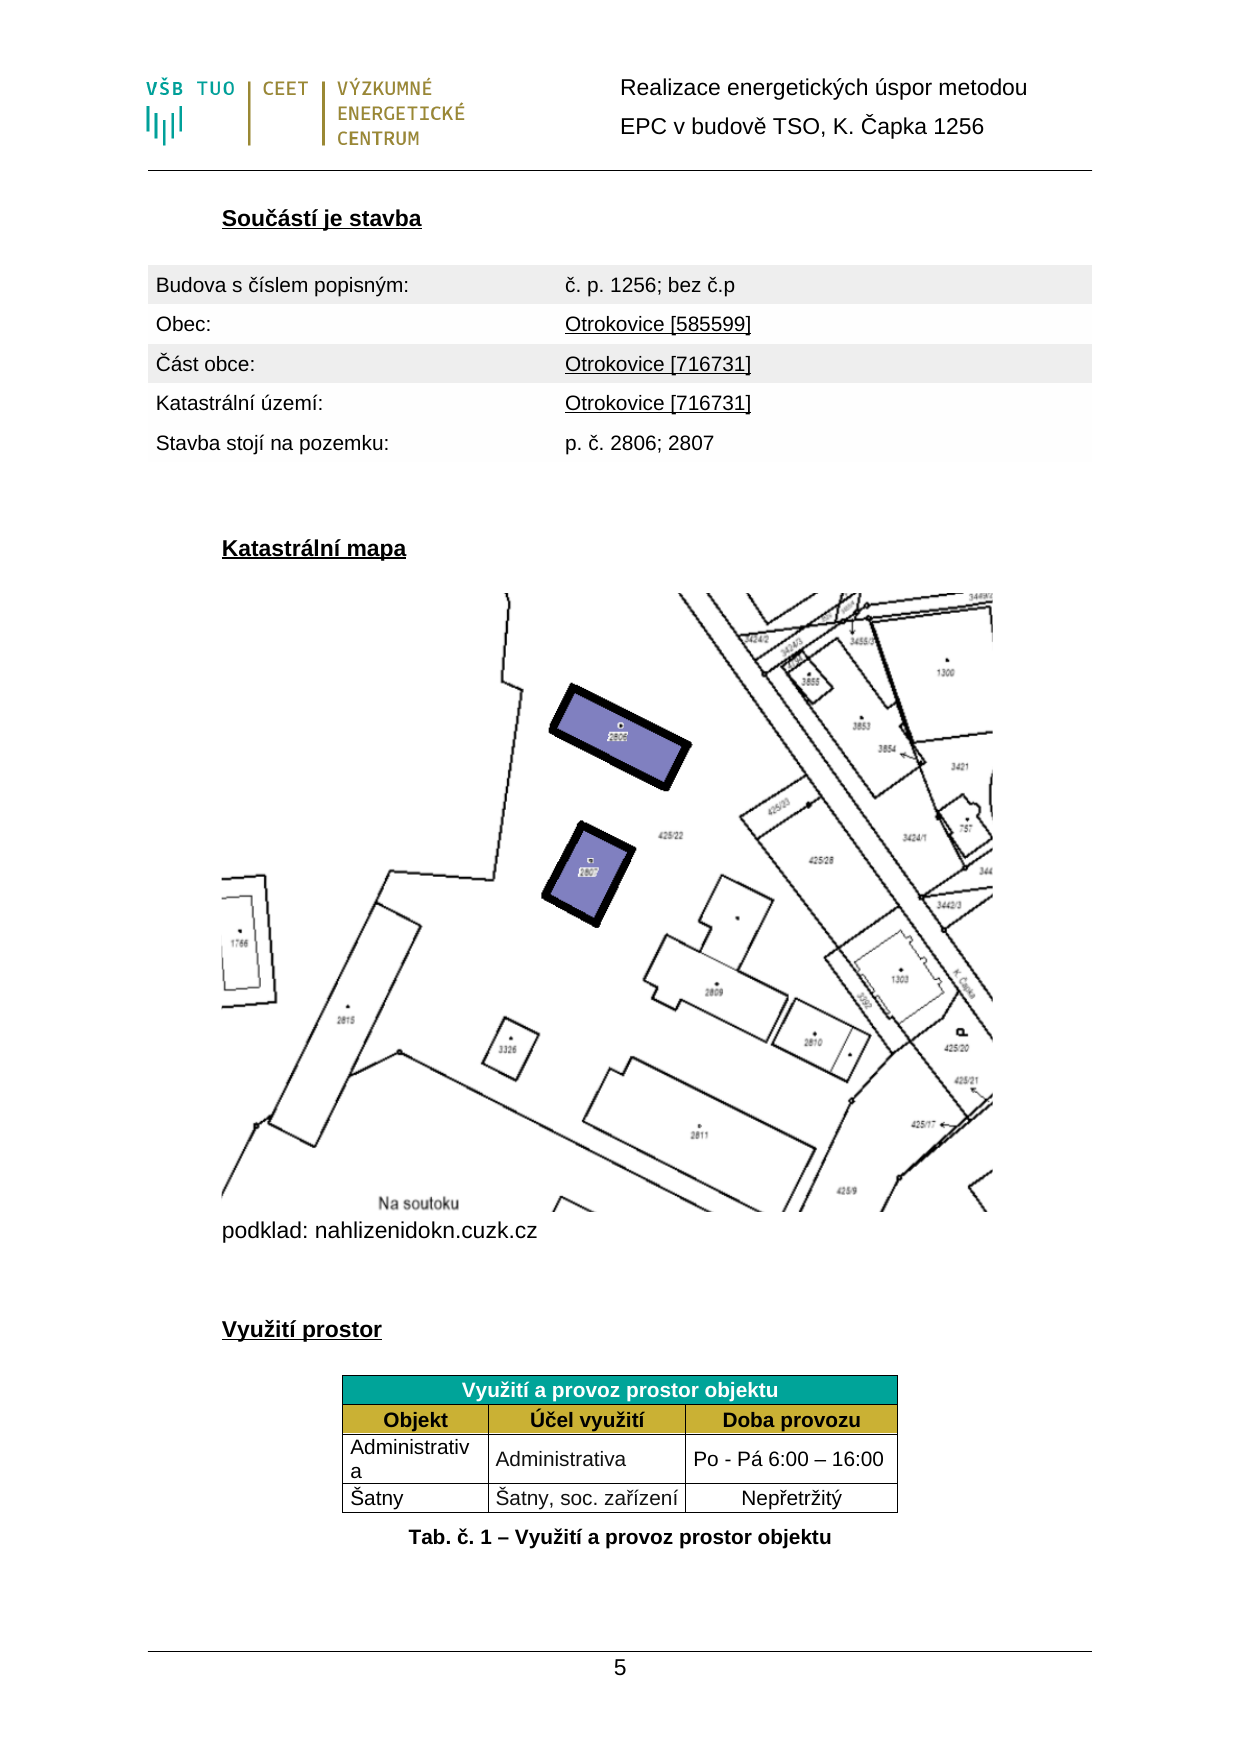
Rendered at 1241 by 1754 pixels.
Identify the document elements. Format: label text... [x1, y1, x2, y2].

text podklad: nahlizenidokn.cuzk.cz [148, 1211, 1092, 1244]
table_header č. p. 1256; bez č.p [557, 265, 1092, 304]
table_cell Otrokovice [716731] [557, 344, 1092, 383]
table_header Budova s číslem popisným: [148, 265, 557, 304]
table_cell Účel využití [489, 1405, 685, 1433]
table_header Využití a provoz prostor objektu [343, 1376, 897, 1404]
table_cell Šatny [343, 1484, 488, 1512]
table_cell Katastrální území: [148, 383, 557, 423]
table_cell Nepřetržitý [686, 1484, 897, 1512]
table_cell Otrokovice [585599] [557, 304, 1092, 344]
table_cell Část obce: [148, 344, 557, 383]
picture [221, 593, 993, 1212]
table_cell Otrokovice [716731] [557, 383, 1092, 423]
table_cell Po - Pá 6:00 – 16:00 [686, 1435, 897, 1482]
text Využití prostor [148, 1309, 1092, 1342]
table_cell Obec: [148, 304, 557, 344]
table_cell Stavba stojí na pozemku: [148, 423, 557, 462]
text Tab. č. 1 – Využití a provoz prostor objektu [148, 1525, 1092, 1549]
table_cell Objekt [343, 1405, 488, 1433]
table_cell Šatny, soc. zařízení [489, 1484, 685, 1512]
table_cell p. č. 2806; 2807 [557, 423, 1092, 462]
table_cell Administrativa [489, 1435, 685, 1482]
picture [128, 73, 489, 163]
text Součástí je stavba [148, 199, 1092, 232]
table_cell Doba provozu [686, 1405, 897, 1433]
text Katastrální mapa [148, 528, 1092, 561]
table_cell Administrativa [343, 1435, 488, 1482]
